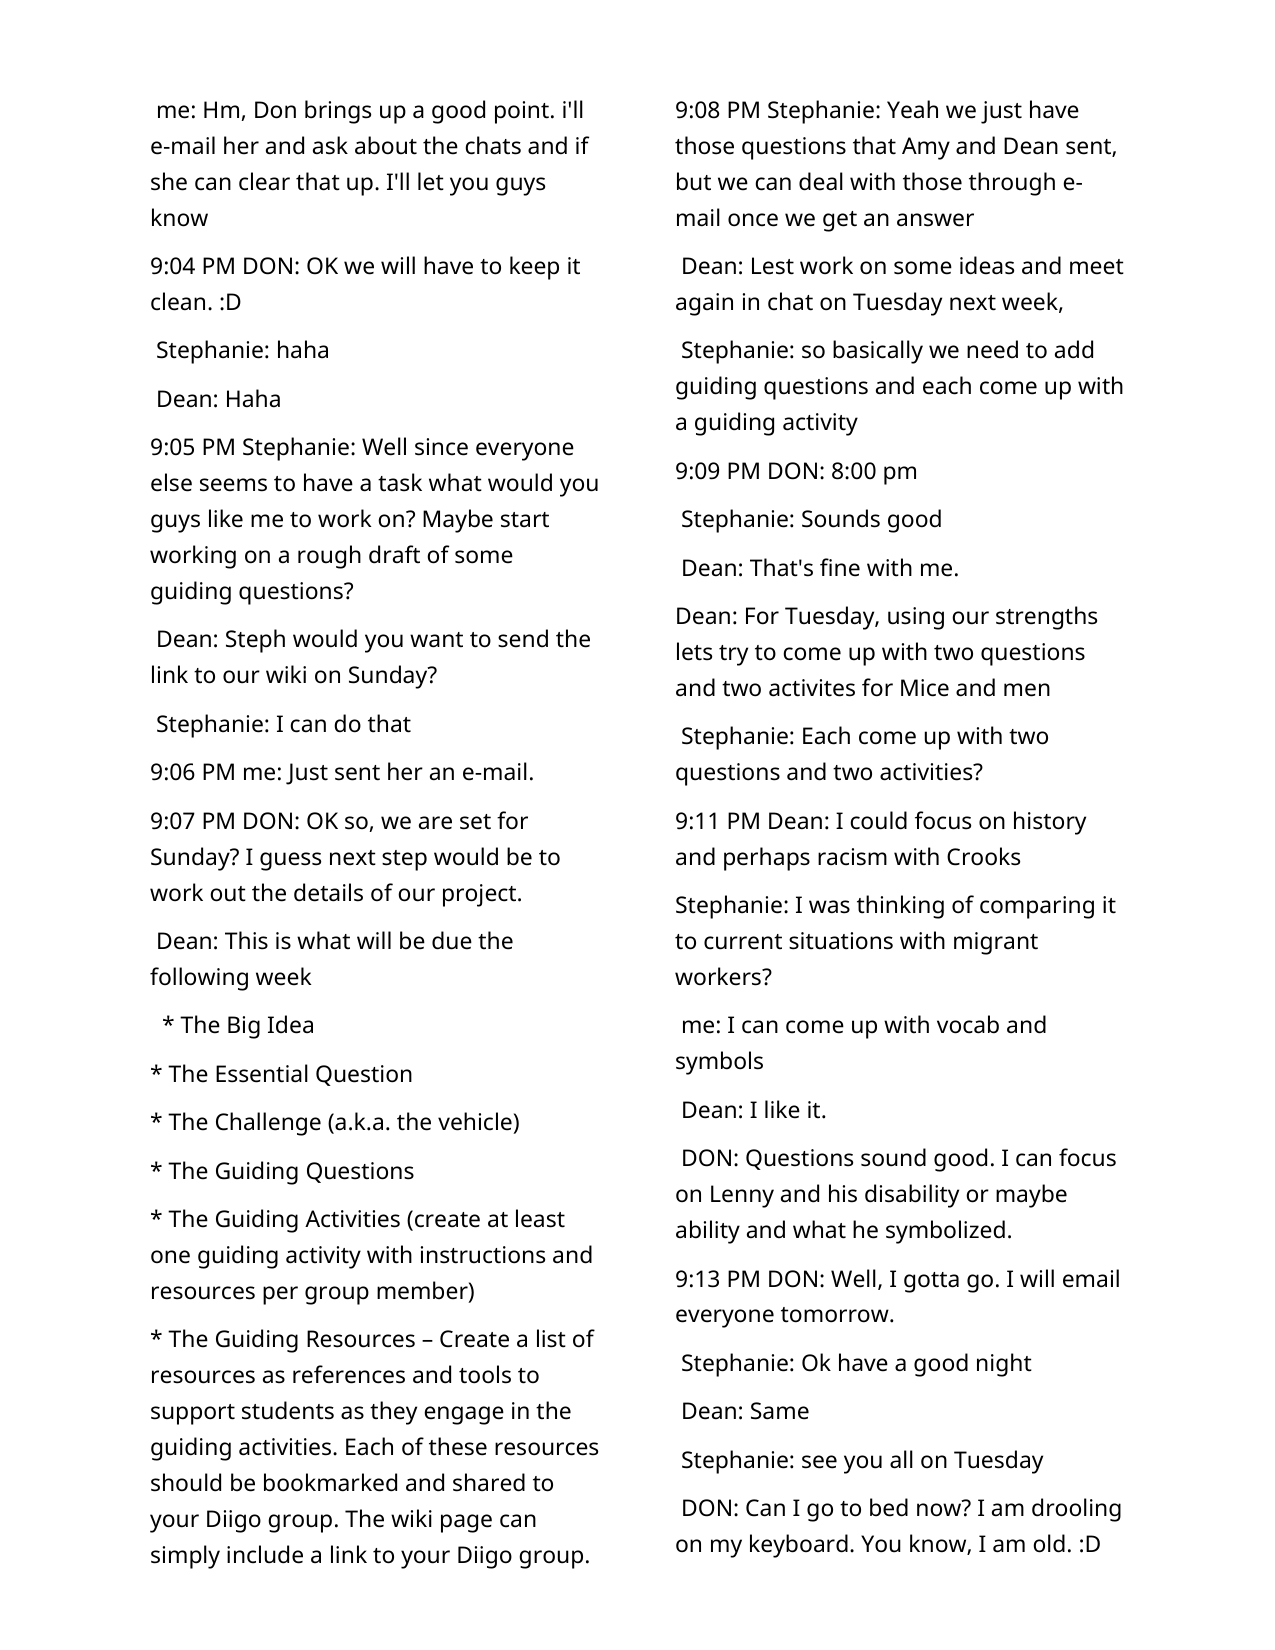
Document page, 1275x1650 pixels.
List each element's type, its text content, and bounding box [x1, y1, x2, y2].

text Dean: That's fine with me. [675, 552, 1125, 583]
text me: I can come up with vocab and symbols [675, 1009, 1125, 1077]
text Dean: I like it. [675, 1094, 1125, 1125]
text * The Guiding Questions [150, 1155, 600, 1186]
text DON: Questions sound good. I can focus on Lenny and his disability or maybe ability and what he symbolized. [675, 1142, 1125, 1245]
text Dean: Same [675, 1395, 1125, 1427]
text Stephanie: see you all on Tuesday [675, 1444, 1125, 1475]
text 9:04 PM DON: OK we will have to keep it clean. :D [150, 250, 600, 317]
text 9:09 PM DON: 8:00 pm [675, 455, 1125, 486]
text Dean: Lest work on some ideas and meet again in chat on Tuesday next week, [675, 250, 1125, 317]
text * The Essential Question [150, 1058, 600, 1089]
text Stephanie: so basically we need to add guiding questions and each come up with a guiding activity [675, 334, 1125, 437]
text DON: Can I go to bed now? I am drooling on my keyboard. You know, I am old. :D [675, 1492, 1125, 1559]
text Stephanie: Each come up with two questions and two activities? [675, 720, 1125, 787]
text Stephanie: haha [150, 334, 600, 366]
text 9:06 PM me: Just sent her an e-mail. [150, 756, 600, 787]
text Dean: Steph would you want to send the link to our wiki on Sunday? [150, 623, 600, 691]
text Stephanie: Sounds good [675, 503, 1125, 534]
text * The Guiding Resources – Create a list of resources as references and tools to support students as they engage in the guiding activities. Each of these resources should be bookmarked and shared to your Diigo group. The wiki page can simply include a link to your Diigo group. [150, 1323, 600, 1570]
text 9:11 PM Dean: I could focus on history and perhaps racism with Crooks [675, 805, 1125, 872]
text * The Challenge (a.k.a. the vehicle) [150, 1106, 600, 1137]
text Dean: This is what will be due the following week [150, 925, 600, 992]
text * The Big Idea [150, 1009, 600, 1041]
text Dean: Haha [150, 383, 600, 414]
text Stephanie: I was thinking of comparing it to current situations with migrant workers? [675, 889, 1125, 992]
text 9:13 PM DON: Well, I gotta go. I will email everyone tomorrow. [675, 1262, 1125, 1330]
text Stephanie: I can do that [150, 708, 600, 739]
text * The Guiding Activities (create at least one guiding activity with instructions and resources per group member) [150, 1203, 600, 1306]
text Stephanie: Ok have a good night [675, 1347, 1125, 1378]
text Dean: For Tuesday, using our strengths lets try to come up with two questions and two activites for Mice and men [675, 600, 1125, 703]
text 9:07 PM DON: OK so, we are set for Sunday? I guess next step would be to work out the details of our project. [150, 805, 600, 908]
text 9:05 PM Stephanie: Well since everyone else seems to have a task what would you guys like me to work on? Maybe start working on a rough draft of some guiding questions? [150, 431, 600, 606]
text 9:08 PM Stephanie: Yeah we just have those questions that Amy and Dean sent, but we can deal with those through e-mail once we get an answer [675, 94, 1125, 233]
text me: Hm, Don brings up a good point. i'll e-mail her and ask about the chats and if she can clear that up. I'll let you guys know [150, 94, 600, 233]
